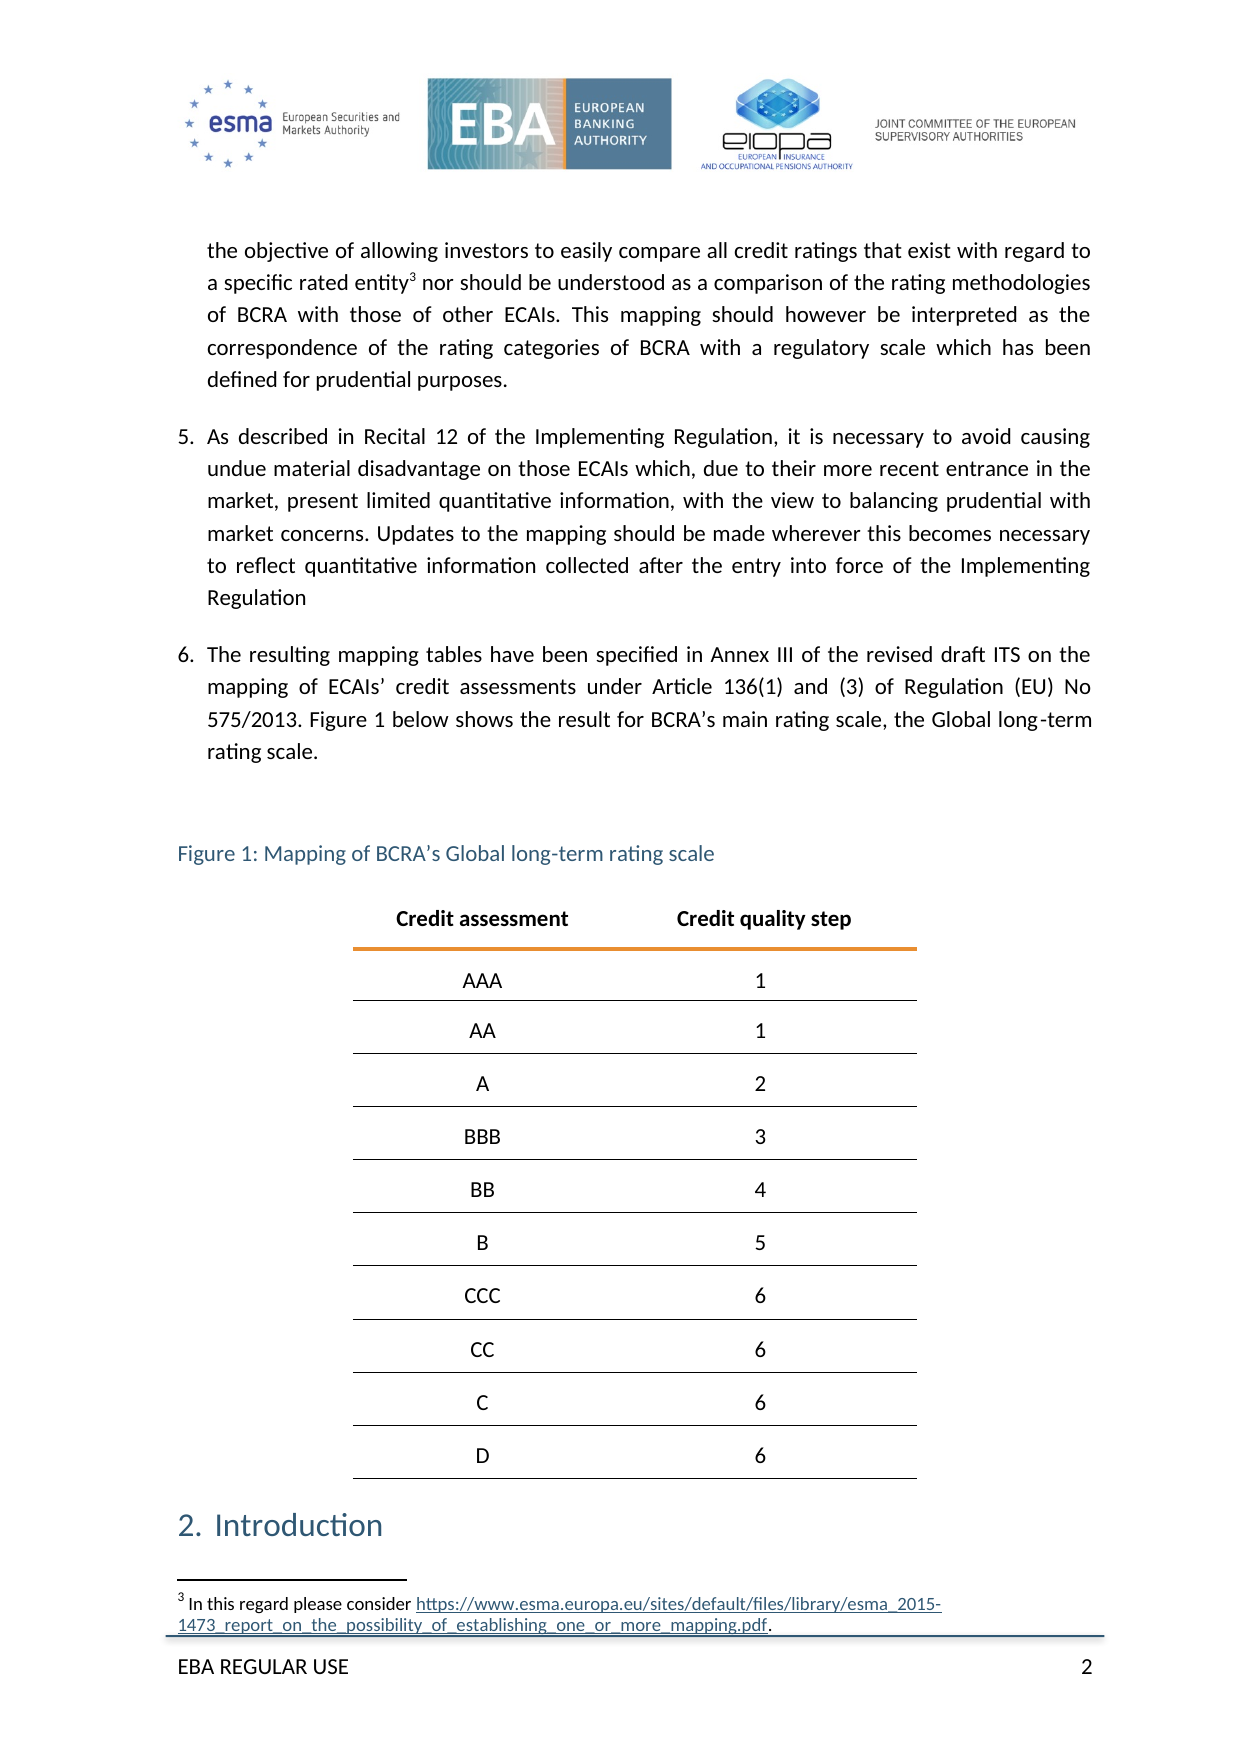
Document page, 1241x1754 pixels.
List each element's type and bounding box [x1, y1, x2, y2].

picture [177, 73, 1088, 174]
